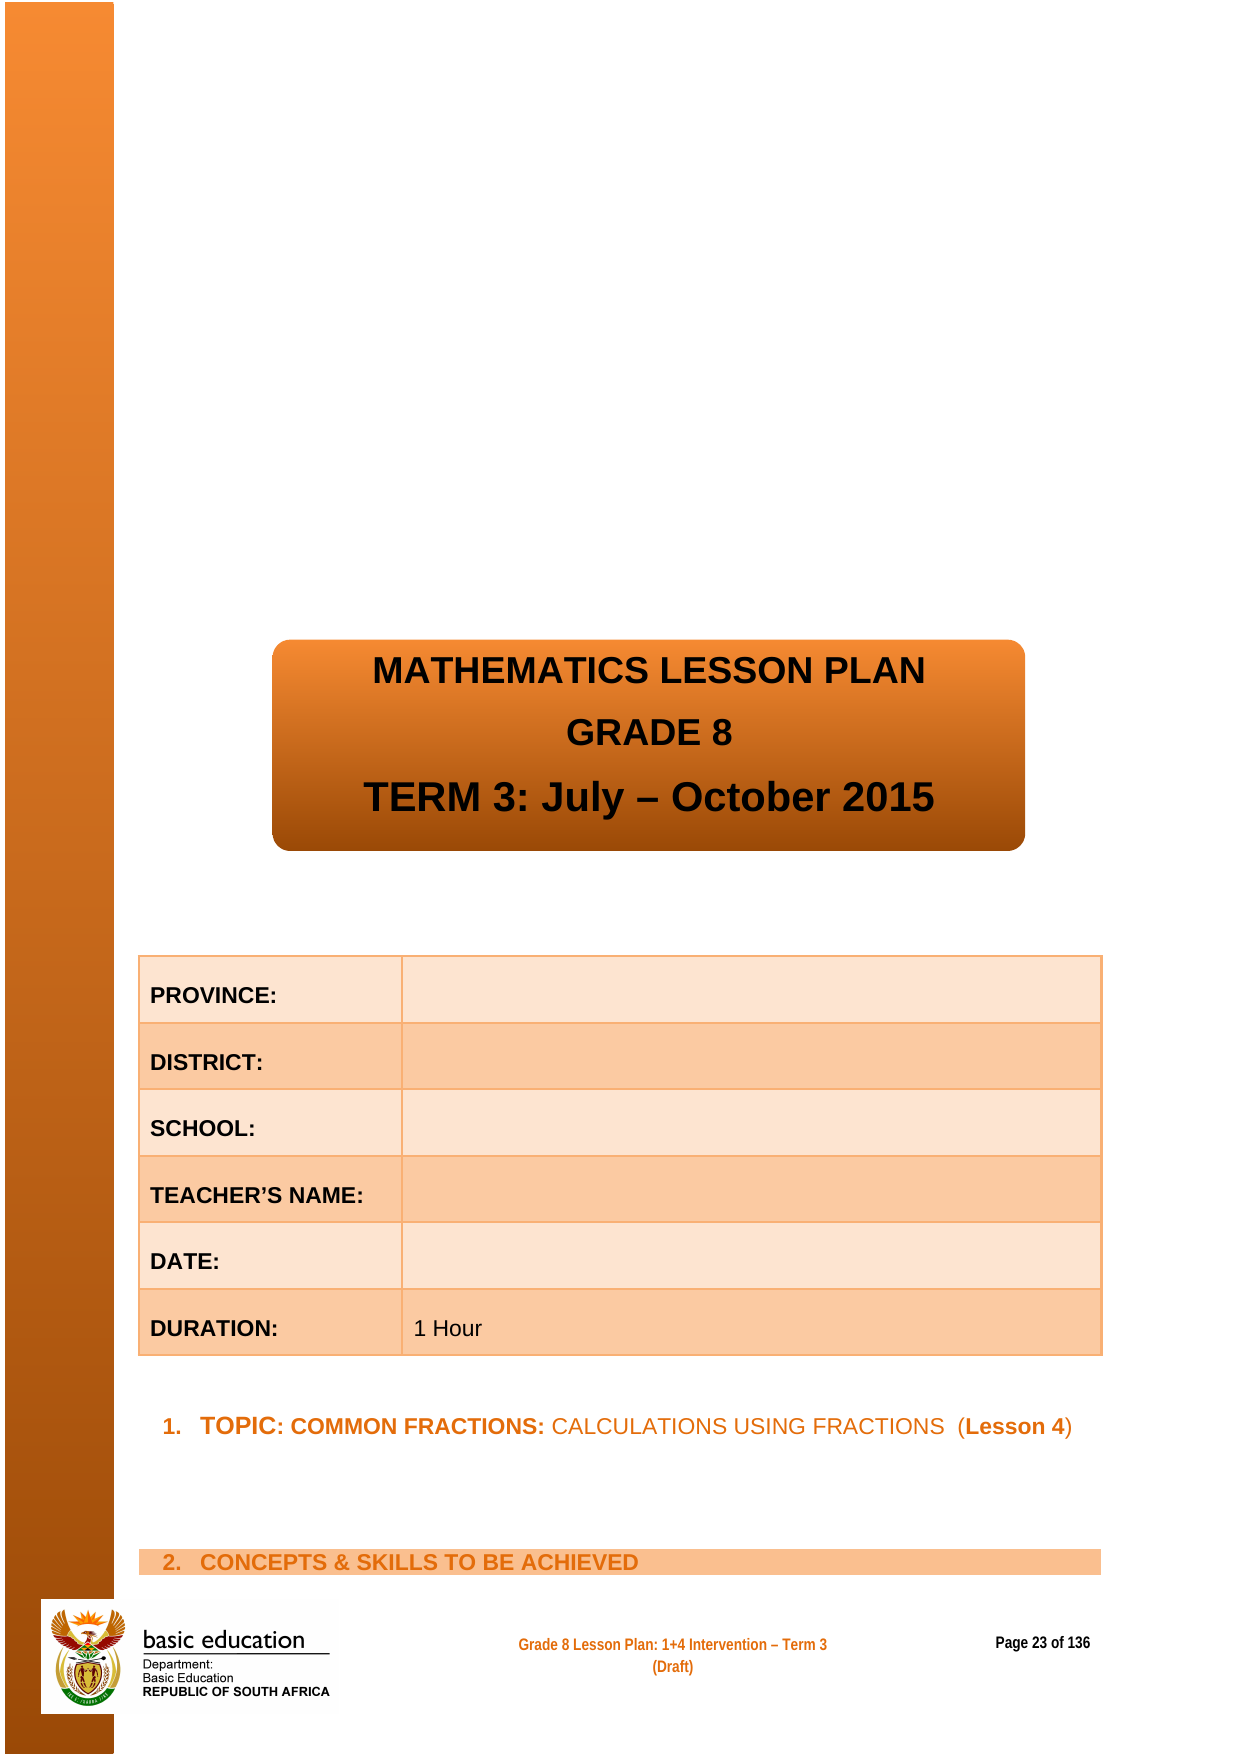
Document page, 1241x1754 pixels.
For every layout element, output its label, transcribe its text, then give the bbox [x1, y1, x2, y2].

table_header PROVINCE: [140, 957, 401, 1022]
picture [41, 1599, 339, 1714]
table_cell DATE: [140, 1223, 401, 1288]
table_cell DISTRICT: [140, 1024, 401, 1088]
table_cell [403, 1157, 1100, 1221]
table_cell 1 Hour [403, 1290, 1100, 1354]
table_cell TEACHER’S NAME: [140, 1157, 401, 1221]
table_header TOPIC: COMMON FRACTIONS: CALCULATIONS USING FRACTIONS (Lesson 4) [139, 1408, 1101, 1443]
table_cell DURATION: [140, 1290, 401, 1354]
table_cell SCHOOL: [140, 1090, 401, 1155]
table_cell [403, 1223, 1100, 1288]
table_header [403, 957, 1100, 1022]
table_cell [403, 1090, 1100, 1155]
table_cell [403, 1024, 1100, 1088]
